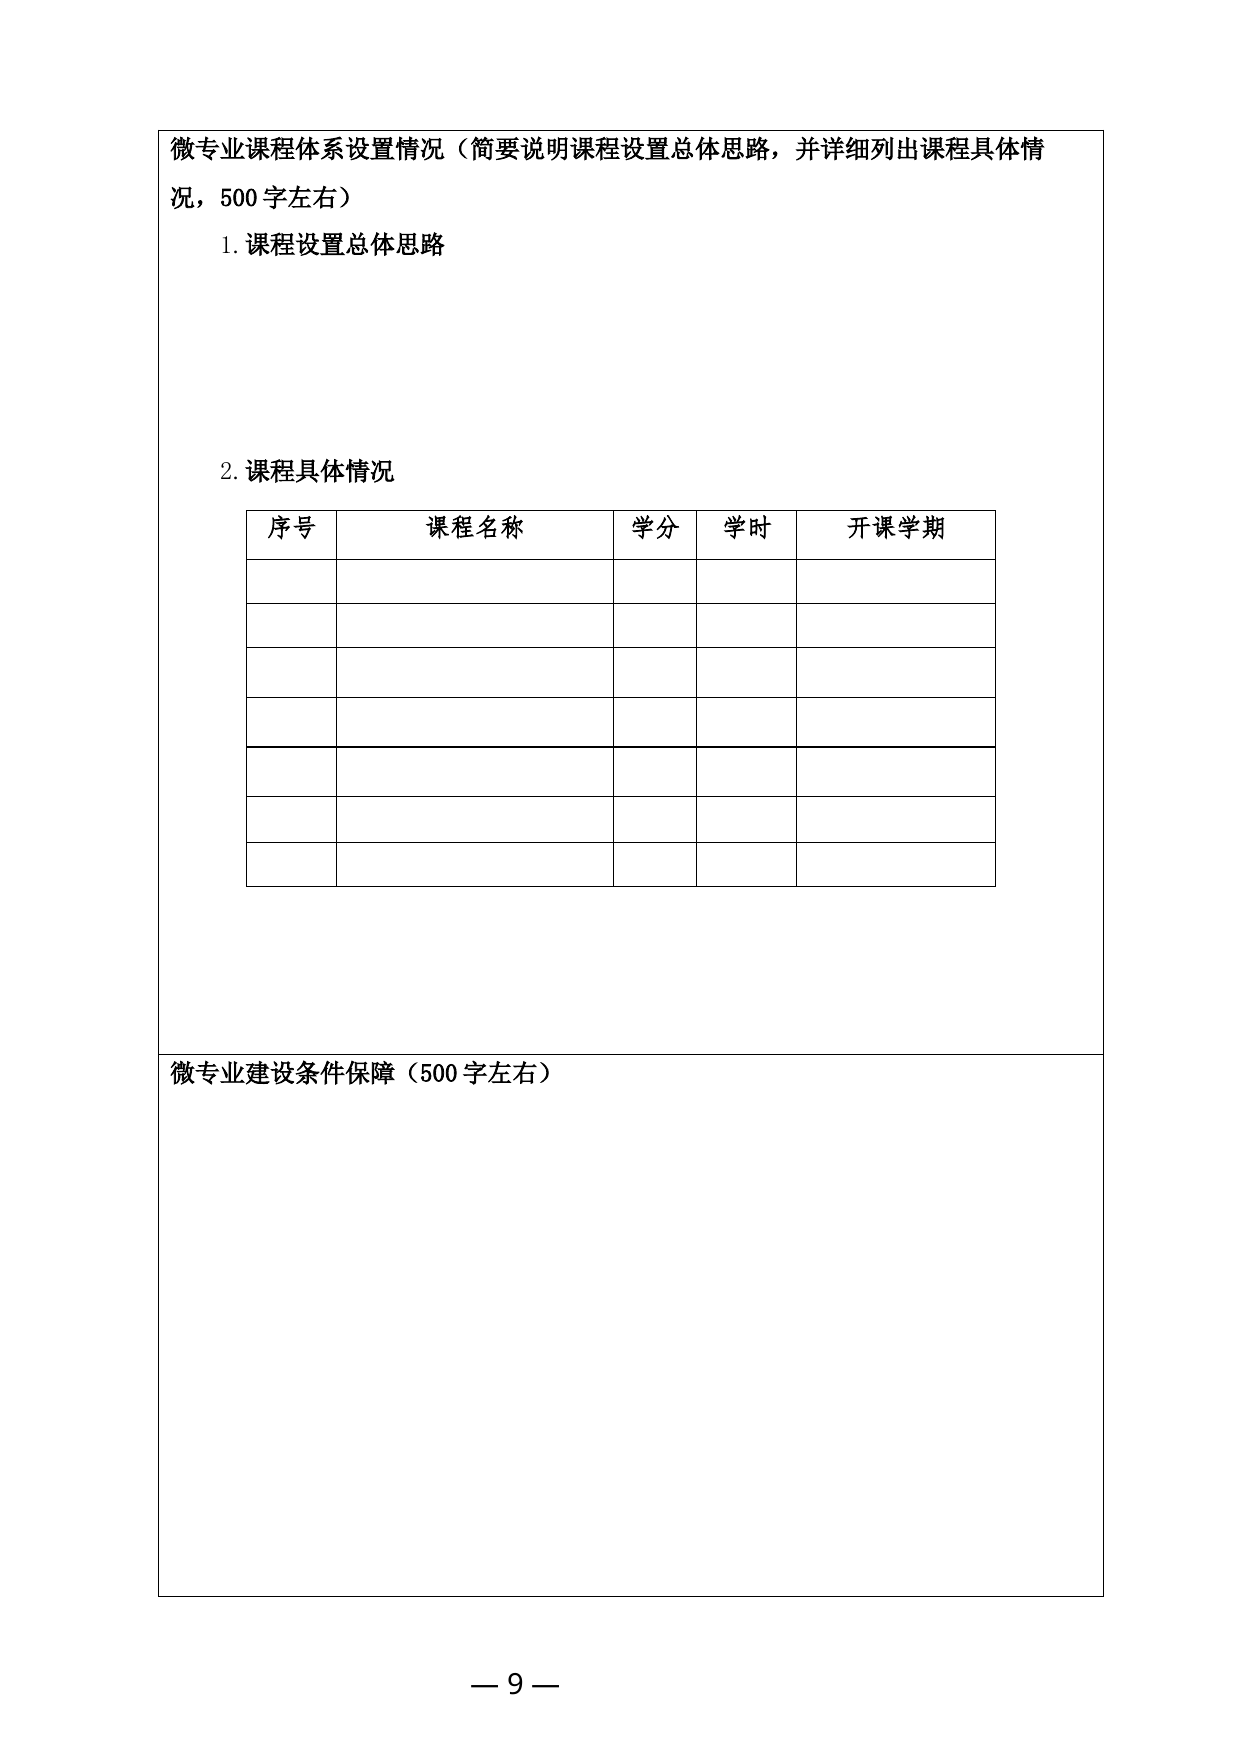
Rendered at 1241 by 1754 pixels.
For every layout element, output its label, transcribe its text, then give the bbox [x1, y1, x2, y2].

table_cell 微专业课程体系设置情况（简要说明课程设置总体思路，并详细列出课程具体情况，500字左右） 1.课程设置总体思路 2.课程具体情况 [159, 131, 1103, 1053]
table_cell 微专业建设条件保障（500字左右） [159, 1055, 1103, 1596]
